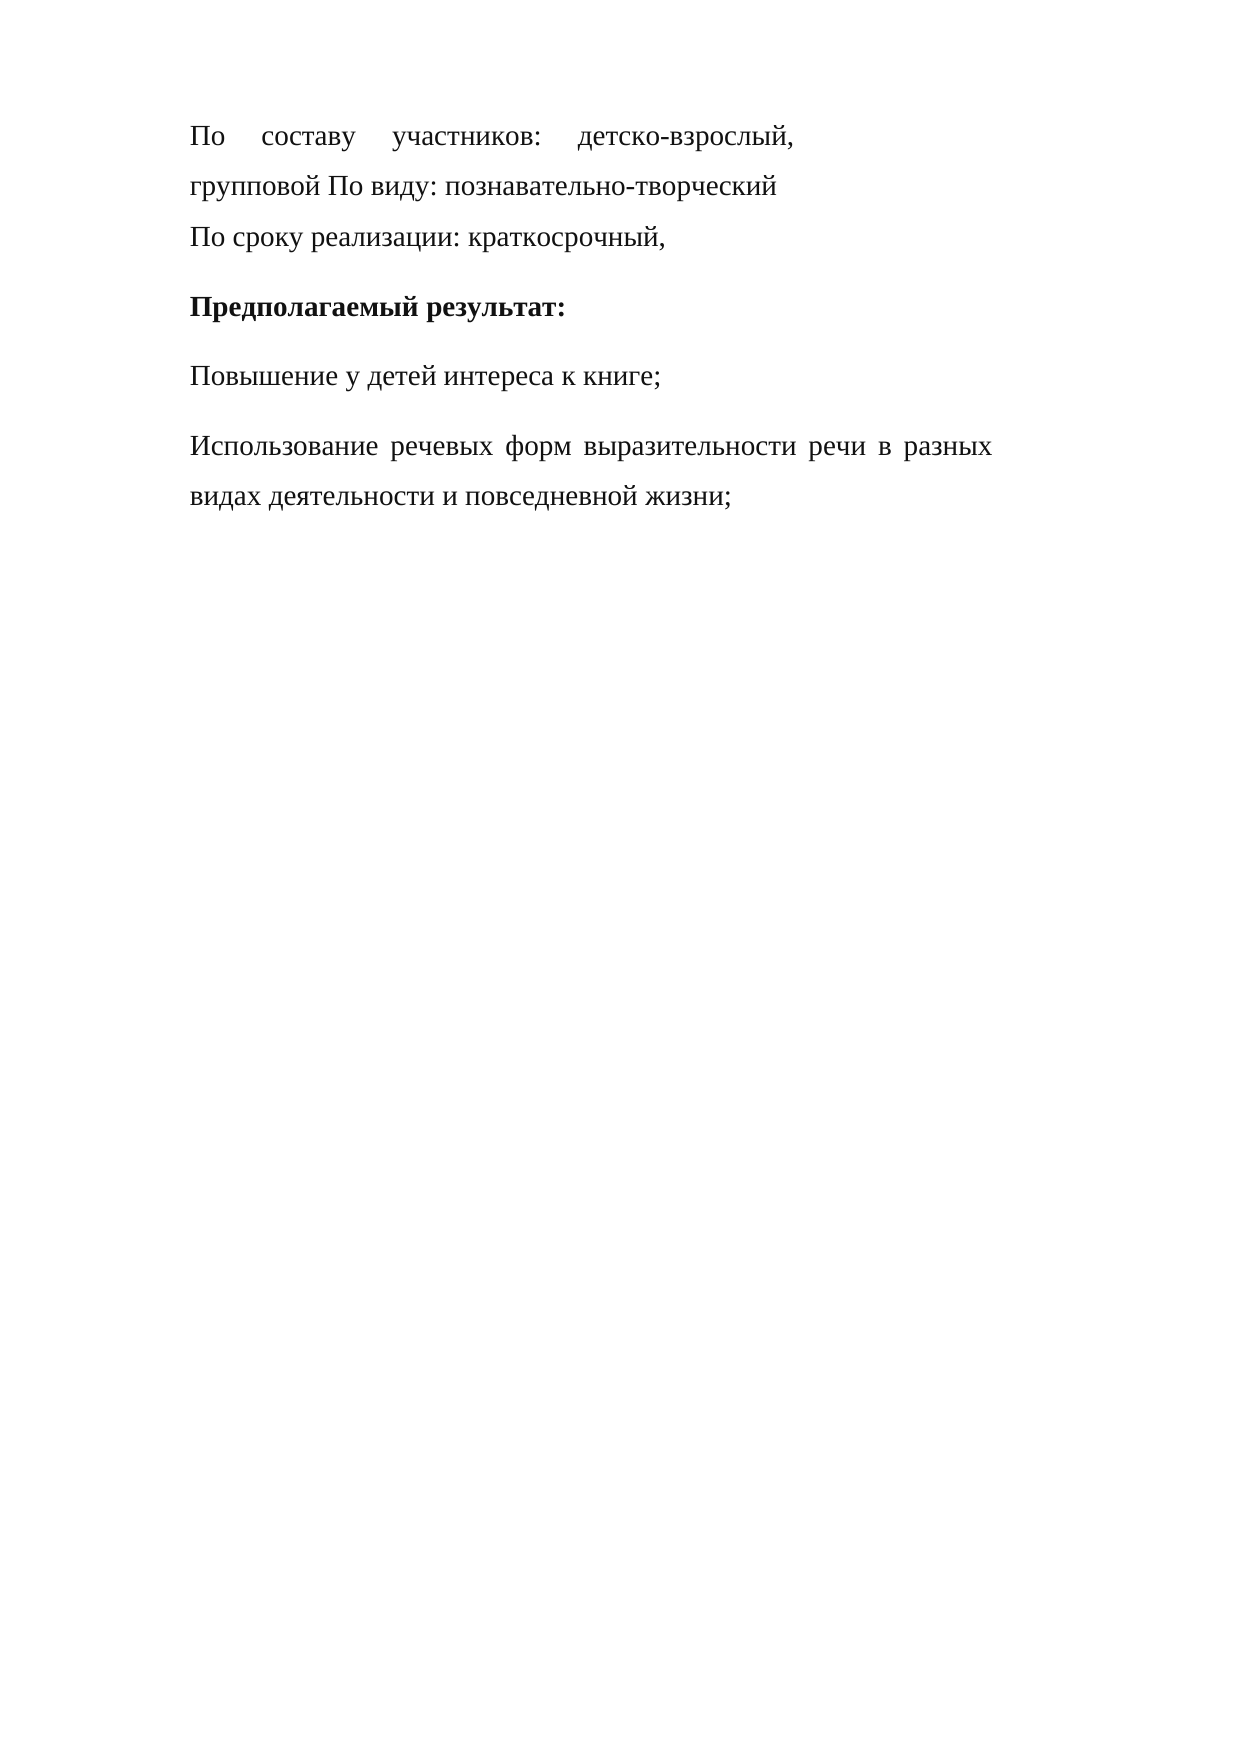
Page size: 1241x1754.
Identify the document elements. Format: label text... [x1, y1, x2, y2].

text Повышение у детей интереса к книге; [189, 358, 1152, 392]
subtitle Предполагаемый результат: [189, 289, 1152, 323]
text По составу участников: детско-взрослый, групповой По виду: познавательно-творческий [189, 118, 794, 202]
text Использование речевых форм выразительности речи в разных видах деятельности и повседневной жизни; [189, 428, 993, 512]
text По сроку реализации: краткосрочный, [189, 219, 1152, 252]
